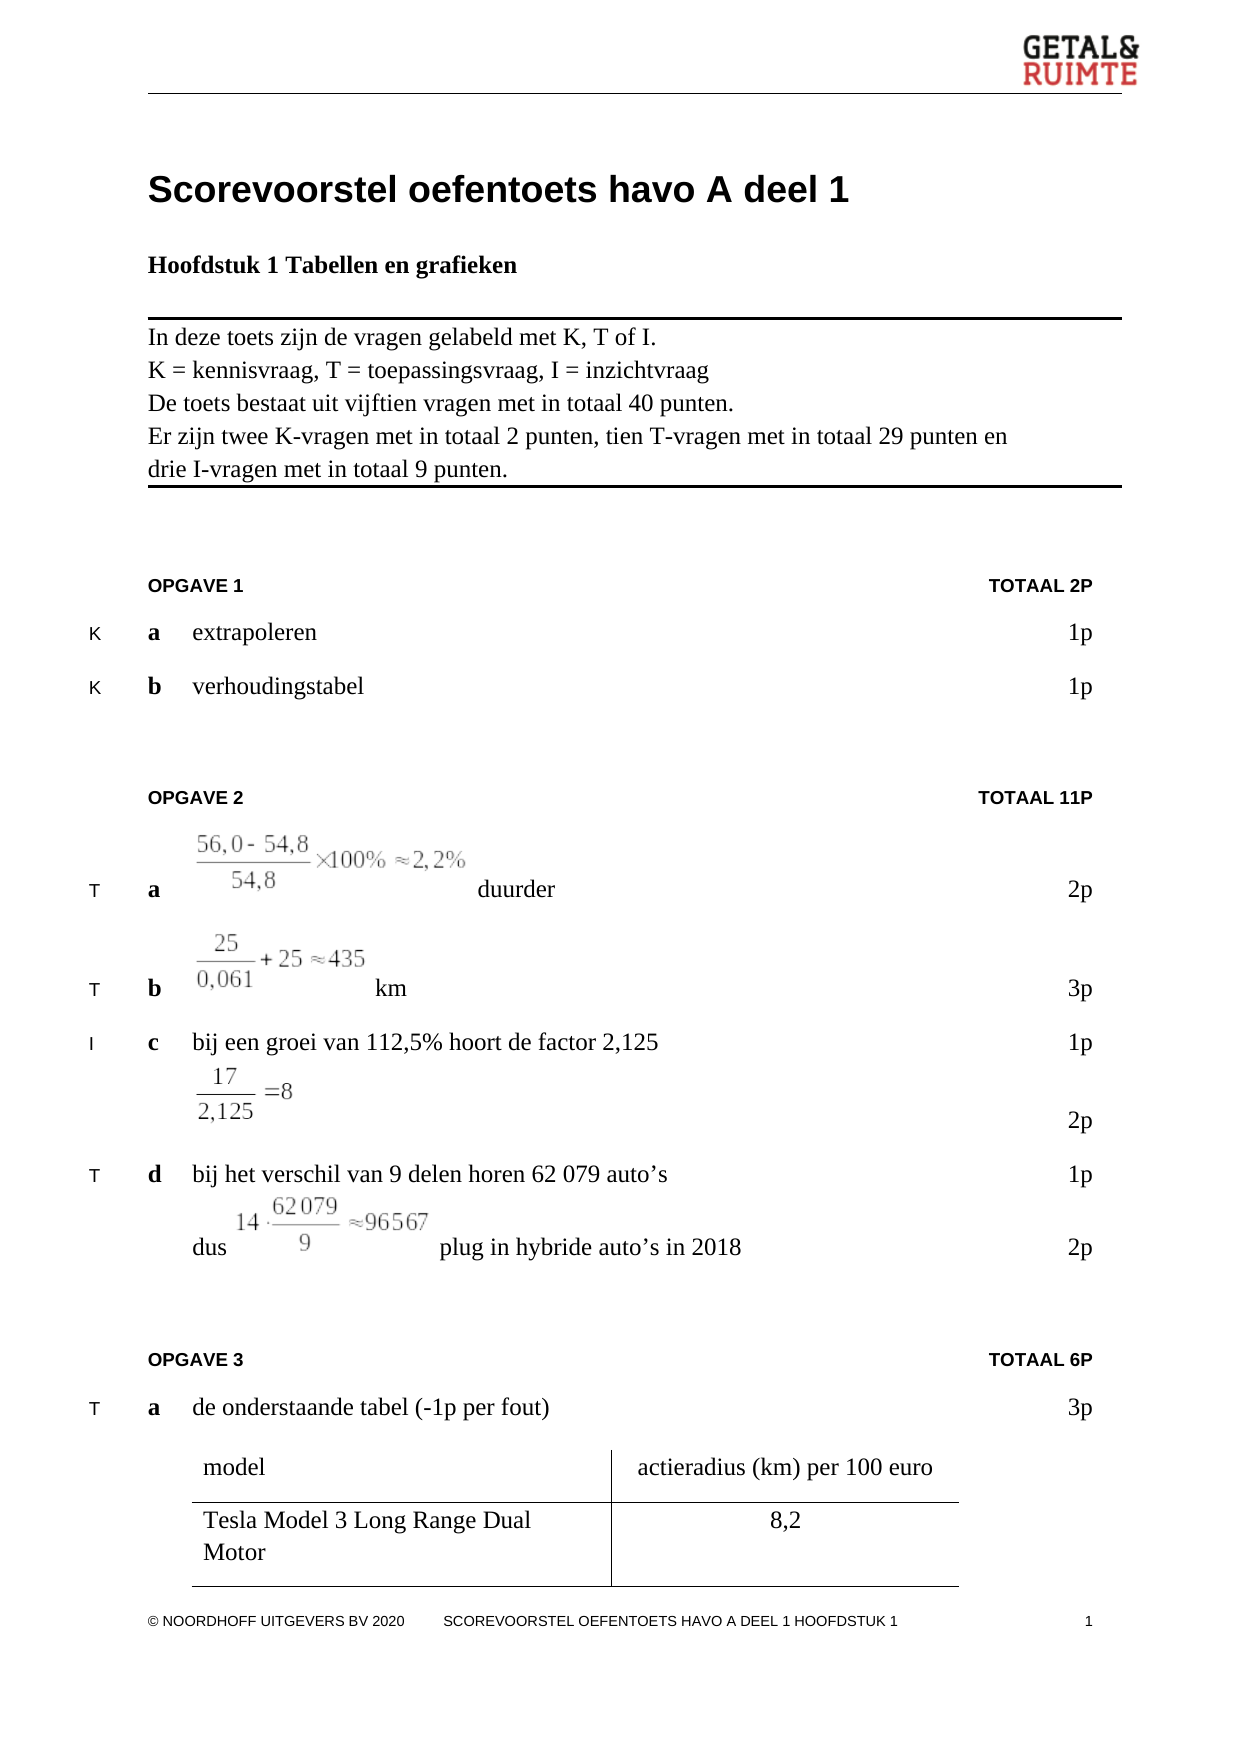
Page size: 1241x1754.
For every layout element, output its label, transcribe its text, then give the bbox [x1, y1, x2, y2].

text T b km 3p [89, 928, 1163, 1002]
text Hoofdstuk 1 Tabellen en grafieken [148, 248, 1122, 279]
text K b verhoudingstabel 1p [89, 671, 1163, 700]
text K a extrapoleren 1p [89, 617, 1163, 646]
text opgave 3 totaal 6p [89, 1339, 1122, 1371]
text opgave 1 totaal 2p [89, 565, 1122, 596]
table_header model [192, 1450, 611, 1502]
text Scorevoorstel oefentoets havo A deel 1 [148, 167, 1122, 211]
text I c bij een groei van 112,5% hoort de factor 2,125 1p 2p [89, 1027, 1163, 1134]
table_cell Tesla Model 3 Long Range Dual Motor [192, 1503, 611, 1586]
text T a duurder 2p [89, 829, 1163, 903]
picture [1015, 15, 1147, 111]
table_header actieradius (km) per 100 euro [612, 1450, 959, 1502]
text T a de onderstaande tabel (-1p per fout) 3p [89, 1392, 1163, 1420]
text In deze toets zijn de vragen gelabeld met K, T of I. K = kennisvraag, T = toepassingsvraag, I = inzichtvraag De toets bestaat uit vijftien vragen met in totaal 40 punten. Er zijn twee K-vragen met in totaal 2 punten, tien T-vragen met in totaal 29 punten en drie I-vragen met in totaal 9 punten. [148, 320, 1122, 485]
table_cell 8,2 [612, 1503, 959, 1586]
text opgave 2 totaal 11p [89, 777, 1122, 808]
text T d bij het verschil van 9 delen horen 62 079 auto’s 1p dus plug in hybride auto’s in 2018 2p [89, 1159, 1163, 1261]
